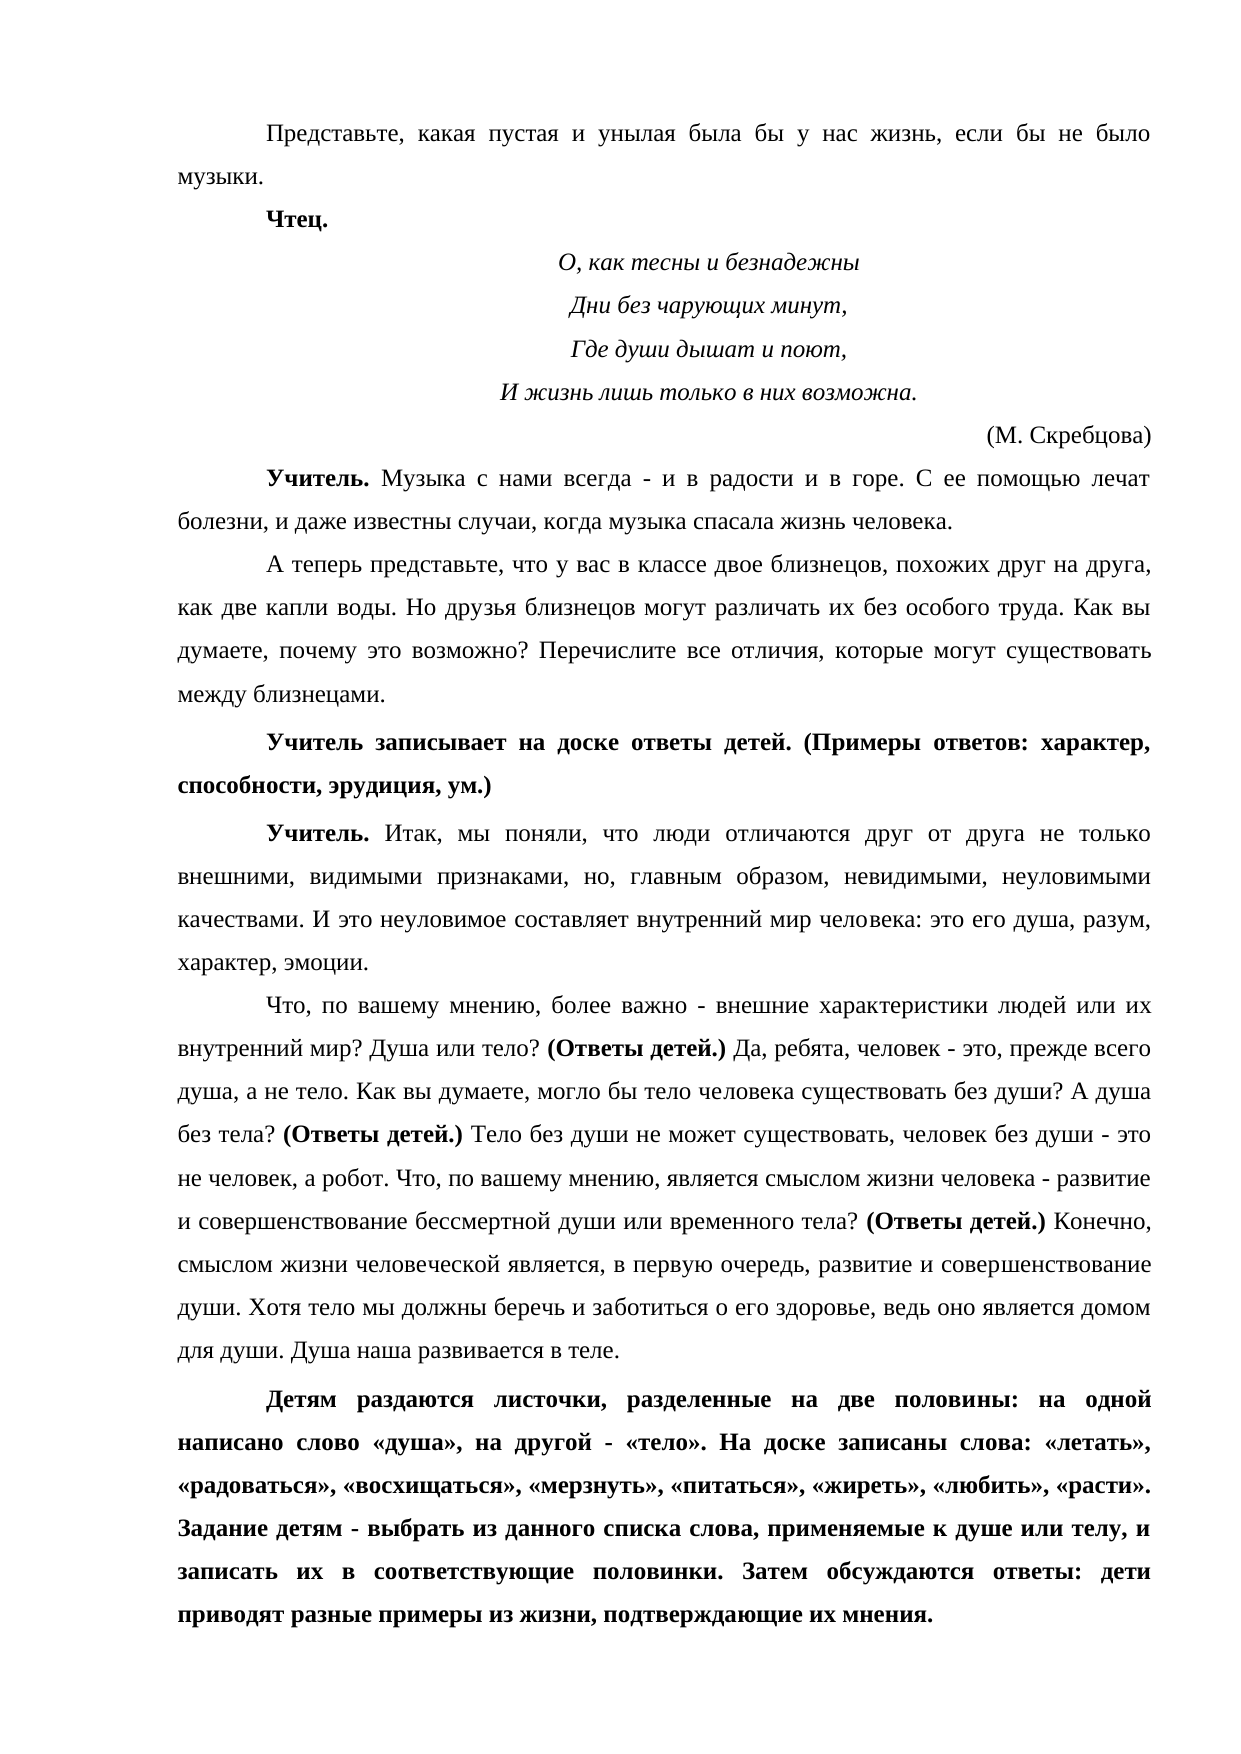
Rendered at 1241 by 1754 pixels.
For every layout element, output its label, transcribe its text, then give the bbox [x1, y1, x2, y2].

text А теперь представьте, что у вас в классе двое близнецов, похожих друг на друга, как две капли воды. Но друзья близнецов могут различать их без особого труда. Как вы думаете, почему это возможно? Перечислите все отличия, которые могут существовать между близнецами. [177, 549, 1152, 707]
text Где души дышат и поют, [177, 334, 1152, 362]
text Чтец. [177, 204, 1152, 233]
text Учитель. Итак, мы поняли, что люди отличаются друг от друга не только внешними, видимыми признаками, но, главным образом, невидимыми, неуловимыми качествами. И это неуловимое составляет внутренний мир человека: это его душа, разум, характер, эмоции. [177, 818, 1152, 976]
text Учитель записывает на доске ответы детей. (Примеры ответов: характер, способности, эрудиция, ум.) [177, 727, 1152, 799]
text Учитель. Музыка с нами всегда - и в радости и в горе. С ее помощью лечат болезни, и даже известны случаи, когда музыка спасала жизнь человека. [177, 463, 1152, 535]
text И жизнь лишь только в них возможна. [177, 377, 1152, 406]
text Дни без чарующих минут, [177, 291, 1152, 319]
text Что, по вашему мнению, более важно - внешние характеристики людей или их внутренний мир? Душа или тело? (Ответы детей.) Да, ребята, человек - это, прежде всего душа, а не тело. Как вы думаете, могло бы тело человека существовать без души? А душа без тела? (Ответы детей.) Тело без души не может существовать, человек без души - это не человек, а робот. Что, по вашему мнению, является смыслом жизни человека - развитие и совершенствование бессмертной души или временного тела? (Ответы детей.) Конечно, смыслом жизни человеческой является, в первую очередь, развитие и совершенствование души. Хотя тело мы должны беречь и заботиться о его здоровье, ведь оно является домом для души. Душа наша развивается в теле. [177, 990, 1152, 1364]
text (М. Скребцова) [177, 420, 1152, 449]
text О, как тесны и безнадежны [177, 247, 1152, 276]
text Представьте, какая пустая и унылая была бы у нас жизнь, если бы не было музыки. [177, 118, 1152, 190]
text Детям раздаются листочки, разделенные на две половины: на одной написано слово «душа», на другой - «тело». На доске записаны слова: «летать», «радоваться», «восхищаться», «мерзнуть», «питаться», «жиреть», «любить», «расти». Задание детям - выбрать из данного списка слова, применяемые к душе или телу, и записать их в соответствующие половинки. Затем обсуждаются ответы: дети приводят разные примеры из жизни, подтверждающие их мнения. [177, 1384, 1152, 1628]
